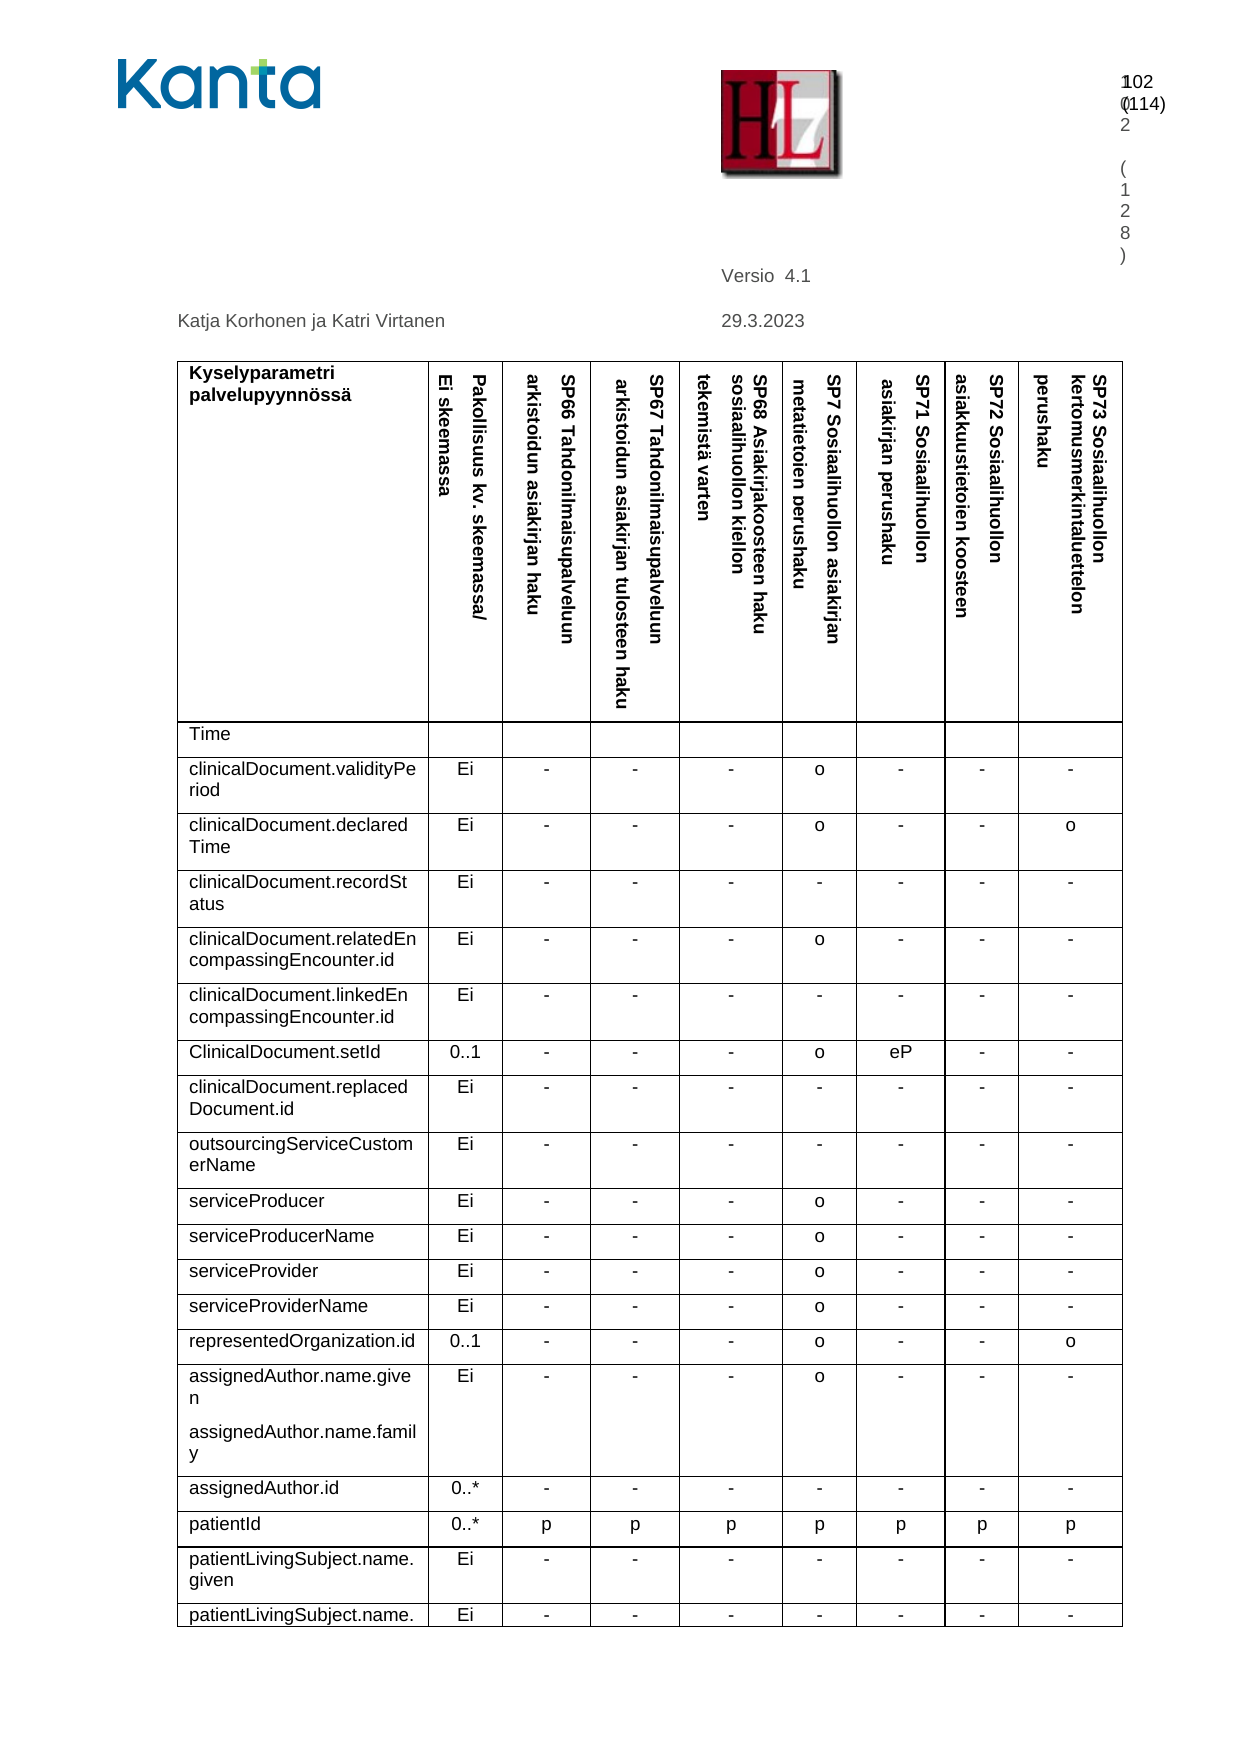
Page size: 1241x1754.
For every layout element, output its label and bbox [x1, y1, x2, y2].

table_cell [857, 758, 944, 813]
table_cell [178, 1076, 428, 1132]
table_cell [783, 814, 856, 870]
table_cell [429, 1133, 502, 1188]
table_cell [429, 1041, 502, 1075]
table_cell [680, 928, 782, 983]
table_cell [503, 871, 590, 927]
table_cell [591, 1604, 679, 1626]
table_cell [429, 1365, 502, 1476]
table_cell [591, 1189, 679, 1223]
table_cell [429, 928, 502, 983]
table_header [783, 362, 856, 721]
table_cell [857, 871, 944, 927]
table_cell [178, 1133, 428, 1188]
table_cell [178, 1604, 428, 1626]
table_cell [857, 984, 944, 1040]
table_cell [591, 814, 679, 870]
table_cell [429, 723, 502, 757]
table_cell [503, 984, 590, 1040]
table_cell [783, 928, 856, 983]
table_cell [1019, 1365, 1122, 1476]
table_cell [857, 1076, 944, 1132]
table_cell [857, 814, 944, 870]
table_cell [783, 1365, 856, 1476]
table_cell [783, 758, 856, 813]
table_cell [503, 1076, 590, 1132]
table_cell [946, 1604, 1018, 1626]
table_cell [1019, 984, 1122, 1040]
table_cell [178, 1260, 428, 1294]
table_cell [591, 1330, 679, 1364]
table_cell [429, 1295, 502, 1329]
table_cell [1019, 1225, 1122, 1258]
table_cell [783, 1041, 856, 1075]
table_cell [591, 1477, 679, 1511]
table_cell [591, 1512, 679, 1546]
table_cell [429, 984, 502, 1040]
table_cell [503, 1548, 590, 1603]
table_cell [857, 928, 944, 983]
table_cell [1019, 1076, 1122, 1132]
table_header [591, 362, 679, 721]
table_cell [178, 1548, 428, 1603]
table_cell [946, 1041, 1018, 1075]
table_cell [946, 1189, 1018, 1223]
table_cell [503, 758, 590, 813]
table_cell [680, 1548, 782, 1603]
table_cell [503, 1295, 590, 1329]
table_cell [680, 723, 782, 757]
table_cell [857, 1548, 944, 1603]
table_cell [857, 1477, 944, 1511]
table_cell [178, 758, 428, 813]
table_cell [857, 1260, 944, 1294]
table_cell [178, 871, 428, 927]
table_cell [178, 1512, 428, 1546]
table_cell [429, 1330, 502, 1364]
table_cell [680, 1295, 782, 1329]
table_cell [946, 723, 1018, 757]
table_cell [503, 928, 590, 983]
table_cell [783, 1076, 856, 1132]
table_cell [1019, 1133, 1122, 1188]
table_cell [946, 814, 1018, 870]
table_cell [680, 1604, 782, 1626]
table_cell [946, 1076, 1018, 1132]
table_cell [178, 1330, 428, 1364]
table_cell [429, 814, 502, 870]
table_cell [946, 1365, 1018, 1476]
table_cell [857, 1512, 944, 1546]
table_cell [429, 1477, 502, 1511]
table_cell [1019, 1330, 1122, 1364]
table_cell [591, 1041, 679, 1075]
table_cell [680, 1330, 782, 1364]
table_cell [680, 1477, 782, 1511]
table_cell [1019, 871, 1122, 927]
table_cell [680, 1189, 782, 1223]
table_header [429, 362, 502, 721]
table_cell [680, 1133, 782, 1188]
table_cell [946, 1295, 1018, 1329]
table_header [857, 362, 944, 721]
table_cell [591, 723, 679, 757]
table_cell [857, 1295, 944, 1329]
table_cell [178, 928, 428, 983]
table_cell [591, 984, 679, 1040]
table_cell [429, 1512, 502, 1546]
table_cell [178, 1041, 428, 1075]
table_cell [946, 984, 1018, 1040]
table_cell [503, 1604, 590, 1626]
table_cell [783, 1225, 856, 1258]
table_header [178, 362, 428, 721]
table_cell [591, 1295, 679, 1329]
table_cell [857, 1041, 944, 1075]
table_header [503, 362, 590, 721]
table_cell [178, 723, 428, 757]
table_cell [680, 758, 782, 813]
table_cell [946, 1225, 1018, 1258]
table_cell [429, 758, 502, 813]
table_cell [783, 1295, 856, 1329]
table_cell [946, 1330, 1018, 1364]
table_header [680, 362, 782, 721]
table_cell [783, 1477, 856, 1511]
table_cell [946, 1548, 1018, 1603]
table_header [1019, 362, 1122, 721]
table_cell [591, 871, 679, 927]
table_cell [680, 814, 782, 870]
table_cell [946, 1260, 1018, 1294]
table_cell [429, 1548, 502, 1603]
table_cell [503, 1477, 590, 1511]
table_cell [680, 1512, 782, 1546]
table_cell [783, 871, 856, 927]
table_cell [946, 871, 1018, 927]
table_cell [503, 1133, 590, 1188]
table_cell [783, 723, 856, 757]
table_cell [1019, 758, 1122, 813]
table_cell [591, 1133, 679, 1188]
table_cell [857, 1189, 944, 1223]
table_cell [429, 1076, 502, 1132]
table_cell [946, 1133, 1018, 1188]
picture [118, 59, 321, 109]
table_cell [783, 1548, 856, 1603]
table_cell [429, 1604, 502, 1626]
picture [721, 70, 844, 179]
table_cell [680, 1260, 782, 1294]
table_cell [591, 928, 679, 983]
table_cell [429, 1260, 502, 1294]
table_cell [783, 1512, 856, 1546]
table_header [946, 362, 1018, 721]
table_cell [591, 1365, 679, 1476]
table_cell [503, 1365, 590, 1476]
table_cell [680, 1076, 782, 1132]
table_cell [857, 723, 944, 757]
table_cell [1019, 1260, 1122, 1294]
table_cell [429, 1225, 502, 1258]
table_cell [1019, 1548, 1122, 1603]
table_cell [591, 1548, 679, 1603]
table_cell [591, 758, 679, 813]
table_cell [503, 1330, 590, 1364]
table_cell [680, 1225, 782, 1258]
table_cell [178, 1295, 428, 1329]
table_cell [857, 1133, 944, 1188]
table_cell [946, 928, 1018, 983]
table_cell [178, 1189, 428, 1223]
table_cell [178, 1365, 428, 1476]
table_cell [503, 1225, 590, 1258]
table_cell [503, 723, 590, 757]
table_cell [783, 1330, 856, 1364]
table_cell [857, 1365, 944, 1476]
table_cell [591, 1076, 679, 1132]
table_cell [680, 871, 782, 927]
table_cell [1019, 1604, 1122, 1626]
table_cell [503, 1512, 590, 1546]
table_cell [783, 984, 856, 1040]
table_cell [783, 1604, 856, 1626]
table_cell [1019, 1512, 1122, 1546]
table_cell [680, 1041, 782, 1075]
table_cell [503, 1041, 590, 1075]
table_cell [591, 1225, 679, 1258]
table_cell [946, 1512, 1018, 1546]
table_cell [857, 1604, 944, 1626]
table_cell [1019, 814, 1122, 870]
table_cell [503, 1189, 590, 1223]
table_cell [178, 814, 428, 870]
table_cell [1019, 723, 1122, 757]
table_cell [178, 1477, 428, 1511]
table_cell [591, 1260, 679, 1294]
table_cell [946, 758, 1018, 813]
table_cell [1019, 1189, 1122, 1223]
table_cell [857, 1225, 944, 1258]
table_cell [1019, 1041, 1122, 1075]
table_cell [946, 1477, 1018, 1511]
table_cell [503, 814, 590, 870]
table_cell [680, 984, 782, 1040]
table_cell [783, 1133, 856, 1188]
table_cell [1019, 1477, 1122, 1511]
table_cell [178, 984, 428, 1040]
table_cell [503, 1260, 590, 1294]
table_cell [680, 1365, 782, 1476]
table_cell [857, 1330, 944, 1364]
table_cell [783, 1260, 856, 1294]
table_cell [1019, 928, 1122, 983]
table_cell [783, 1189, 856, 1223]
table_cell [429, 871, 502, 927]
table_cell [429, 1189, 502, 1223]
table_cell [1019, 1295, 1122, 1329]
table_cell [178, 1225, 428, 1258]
